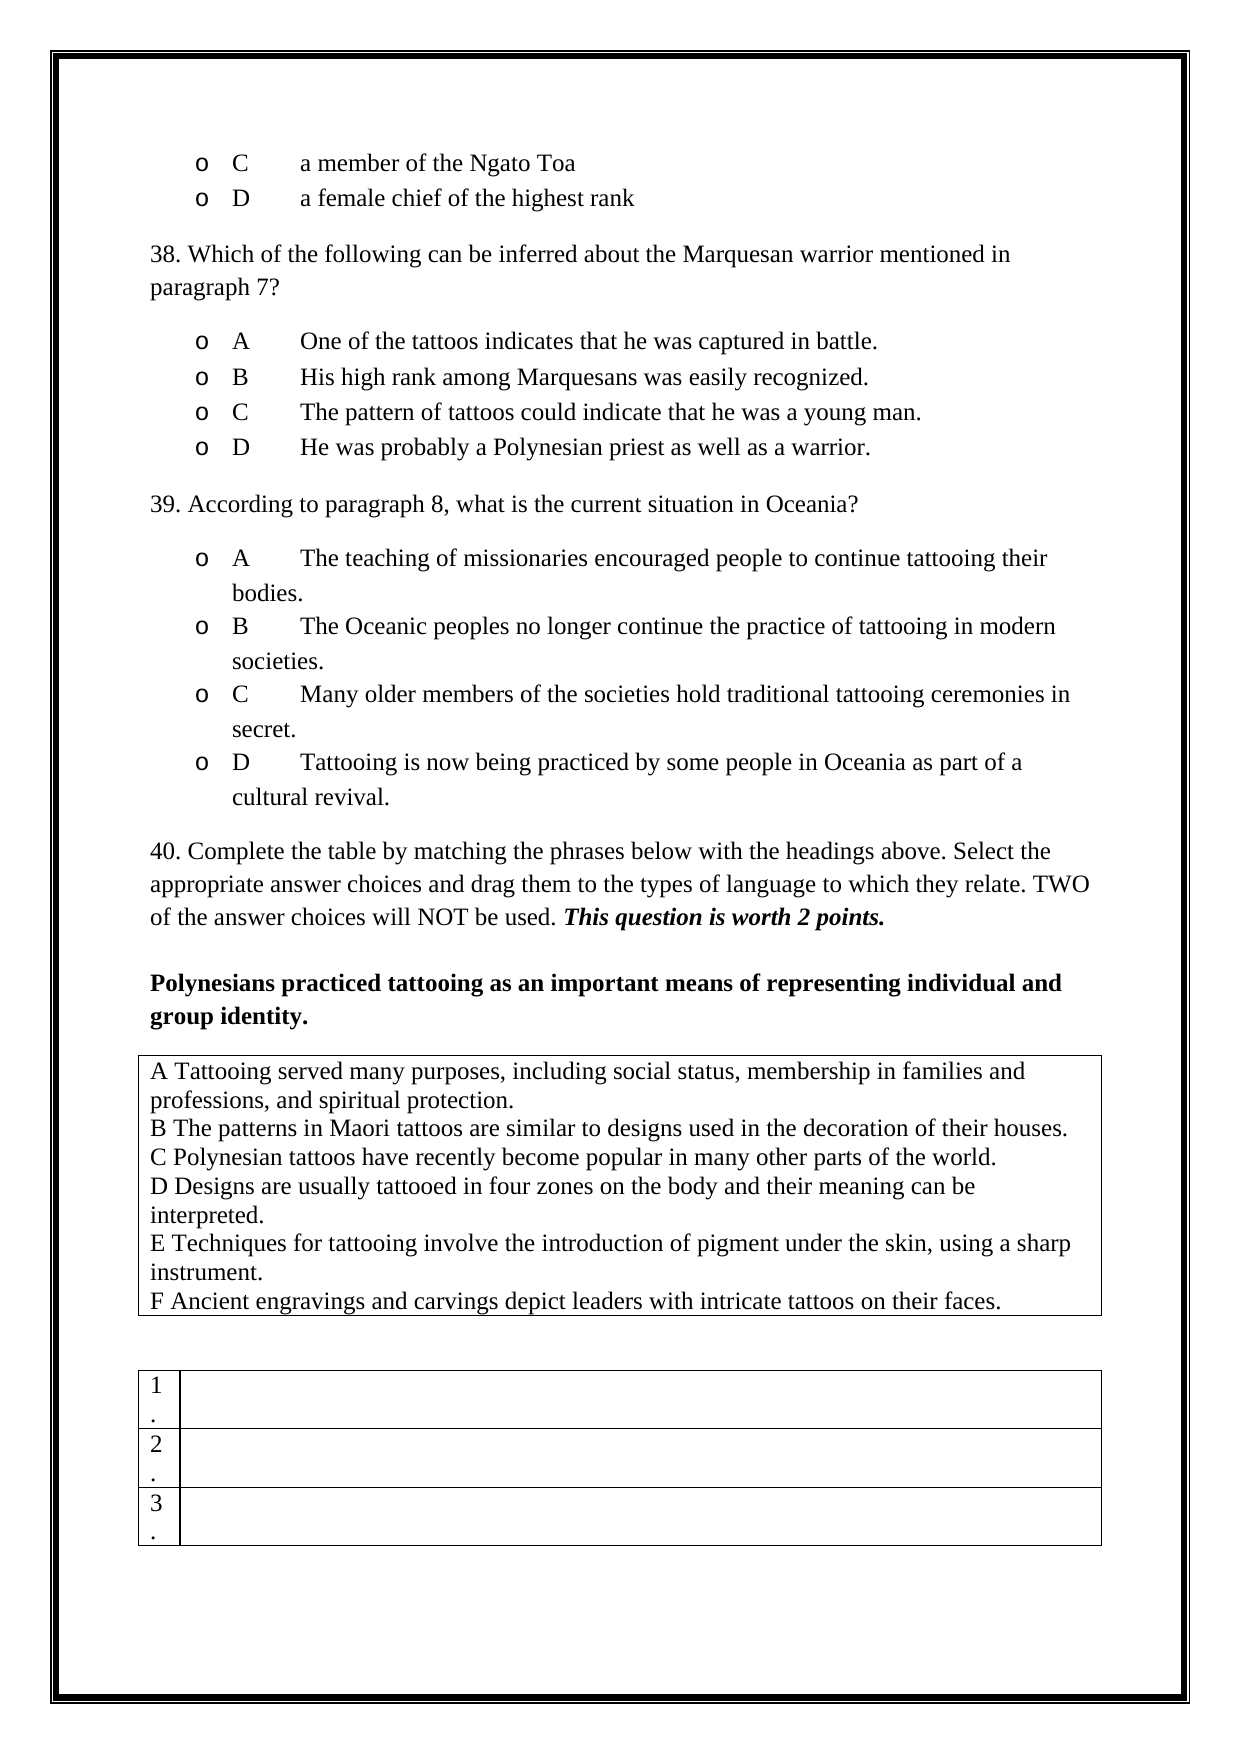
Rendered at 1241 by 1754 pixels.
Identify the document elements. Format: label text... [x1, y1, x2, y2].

table_cell [181, 1488, 1101, 1545]
list B His high rank among Marquesans was easily recognized. [194, 362, 1090, 392]
list D He was probably a Polynesian priest as well as a warrior. [194, 432, 1090, 463]
table_cell 2. [139, 1429, 179, 1487]
table_header A Tattooing served many purposes, including social status, membership in families and professions, and spiritual protection. B The patterns in Maori tattoos are similar to designs used in the decoration of their houses. C Polynesian tattoos have recently become popular in many other parts of the world. D Designs are usually tattooed in four zones on the body and their meaning can be interpreted. E Techniques for tattooing involve the introduction of pigment under the skin, using a sharp instrument. F Ancient engravings and carvings depict leaders with intricate tattoos on their faces. [139, 1056, 1101, 1315]
text 39. According to paragraph 8, what is the current situation in Oceania? [150, 489, 1090, 517]
list C Many older members of the societies hold traditional tattooing ceremonies in secret. [194, 679, 1090, 743]
list C a member of the Ngato Toa [194, 148, 1090, 178]
table_header 1. [139, 1371, 179, 1428]
table_cell [181, 1429, 1101, 1487]
list A The teaching of missionaries encouraged people to continue tattooing their bodies. [194, 543, 1090, 606]
table_cell 3. [139, 1488, 179, 1545]
list D a female chief of the highest rank [194, 183, 1090, 214]
list D Tattooing is now being practiced by some people in Oceania as part of a cultural revival. [194, 747, 1090, 811]
text 40. Complete the table by matching the phrases below with the headings above. Select the appropriate answer choices and drag them to the types of language to which they relate. TWO of the answer choices will NOT be used. This question is worth 2 points. Polynesians practiced tattooing as an important means of representing individual and group identity. [150, 836, 1090, 1030]
text 38. Which of the following can be inferred about the Marquesan warrior mentioned in paragraph 7? [150, 239, 1090, 301]
list A One of the tattoos indicates that he was captured in battle. [194, 326, 1090, 357]
list C The pattern of tattoos could indicate that he was a young man. [194, 397, 1090, 428]
list B The Oceanic peoples no longer continue the practice of tattooing in modern societies. [194, 611, 1090, 674]
table_header [181, 1371, 1101, 1428]
